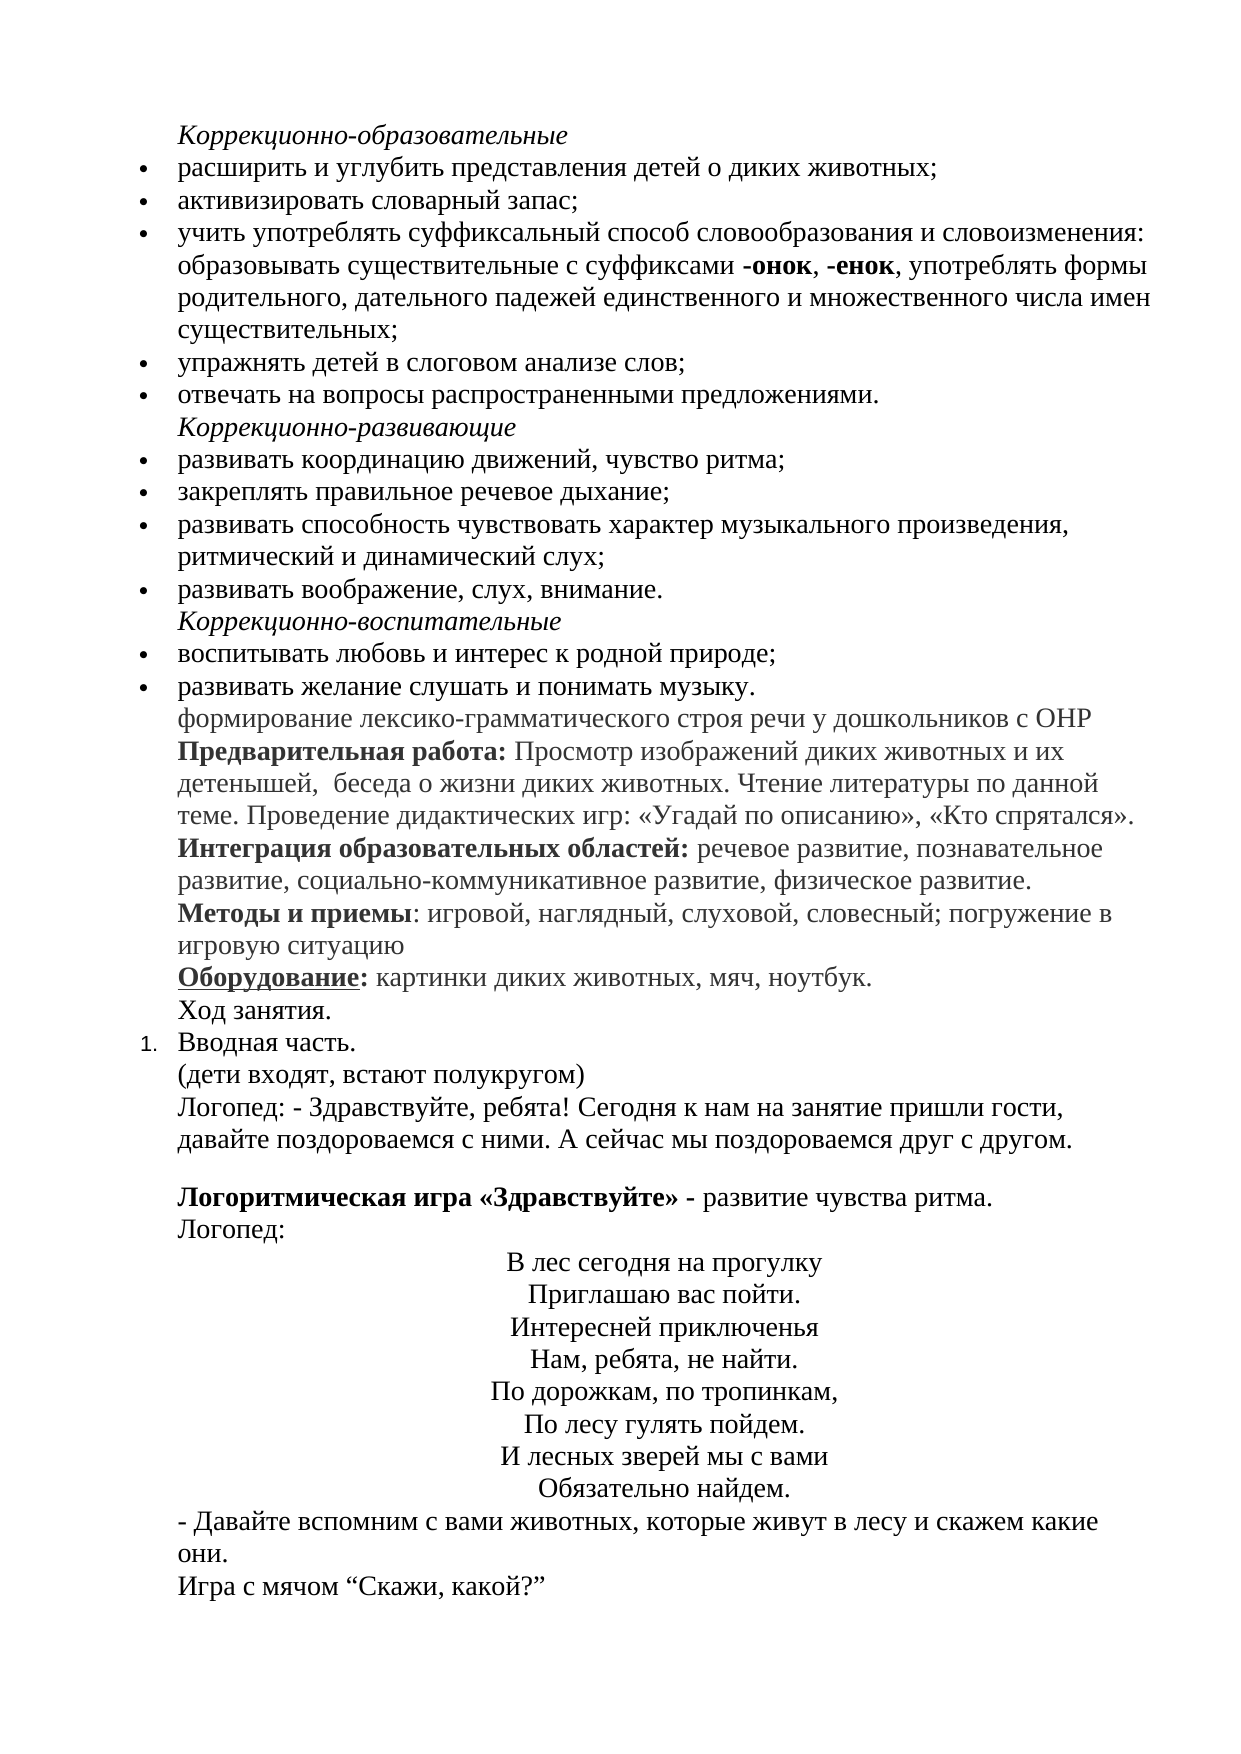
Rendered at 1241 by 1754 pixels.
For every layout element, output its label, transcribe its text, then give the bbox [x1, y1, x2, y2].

list расширить и углубить представления детей о диких животных; [140, 151, 1152, 183]
text По дорожкам, по тропинкам, [177, 1374, 1152, 1407]
text Логопед: [177, 1212, 1152, 1245]
text Интеграция образовательных областей: речевое развитие, познавательное развитие, социально-коммуникативное развитие, физическое развитие. [177, 831, 1152, 896]
text Коррекционно-воспитательные [177, 604, 1152, 636]
text По лесу гулять пойдем. [177, 1407, 1152, 1439]
text Методы и приемы: игровой, наглядный, слуховой, словесный; погружение в игровую ситуацию [177, 896, 1152, 960]
text Коррекционно-развивающие [177, 410, 1152, 442]
list развивать воображение, слух, внимание. [140, 572, 1152, 604]
list развивать способность чувствовать характер музыкального произведения, ритмический и динамический слух; [140, 507, 1152, 572]
list активизировать словарный запас; [140, 183, 1152, 215]
list Вводная часть. [140, 1025, 1152, 1058]
text - Давайте вспомним с вами животных, которые живут в лесу и скажем какие они. [177, 1504, 1152, 1569]
list упражнять детей в слоговом анализе слов; [140, 345, 1152, 377]
text Логоритмическая игра «Здравствуйте» - развитие чувства ритма. [177, 1180, 1152, 1212]
text В лес сегодня на прогулку [177, 1245, 1152, 1277]
text Предварительная работа: Просмотр изображений диких животных и их детенышей, беседа о жизни диких животных. Чтение литературы по данной теме. Проведение дидактических игр: «Угадай по описанию», «Кто спрятался». [177, 734, 1152, 831]
text Логопед: - Здравствуйте, ребята! Сегодня к нам на занятие пришли гости, давайте поздороваемся с ними. А сейчас мы поздороваемся друг с другом. [177, 1090, 1152, 1155]
list учить употреблять суффиксальный способ словообразования и словоизменения: образовывать существительные с суффиксами -онок, -енок, употреблять формы родительного, дательного падежей единственного и множественного числа имен существительных; [140, 215, 1152, 345]
text Нам, ребята, не найти. [177, 1342, 1152, 1374]
text Ход занятия. [177, 993, 1152, 1025]
list отвечать на вопросы распространенными предложениями. [140, 377, 1152, 410]
text Обязательно найдем. [177, 1472, 1152, 1504]
text (дети входят, встают полукругом) [177, 1058, 1152, 1090]
text Приглашаю вас пойти. [177, 1277, 1152, 1309]
text формирование лексико-грамматического строя речи у дошкольников с ОНР [177, 701, 1152, 734]
list развивать координацию движений, чувство ритма; [140, 442, 1152, 474]
text Оборудование: картинки диких животных, мяч, ноутбук. [177, 960, 1152, 993]
text И лесных зверей мы с вами [177, 1439, 1152, 1472]
text Игра с мячом “Скажи, какой?” [177, 1569, 1152, 1601]
list развивать желание слушать и понимать музыку. [140, 669, 1152, 701]
text Интересней приключенья [177, 1309, 1152, 1342]
text Коррекционно-образовательные [177, 118, 1152, 151]
list воспитывать любовь и интерес к родной природе; [140, 636, 1152, 669]
list закреплять правильное речевое дыхание; [140, 474, 1152, 507]
